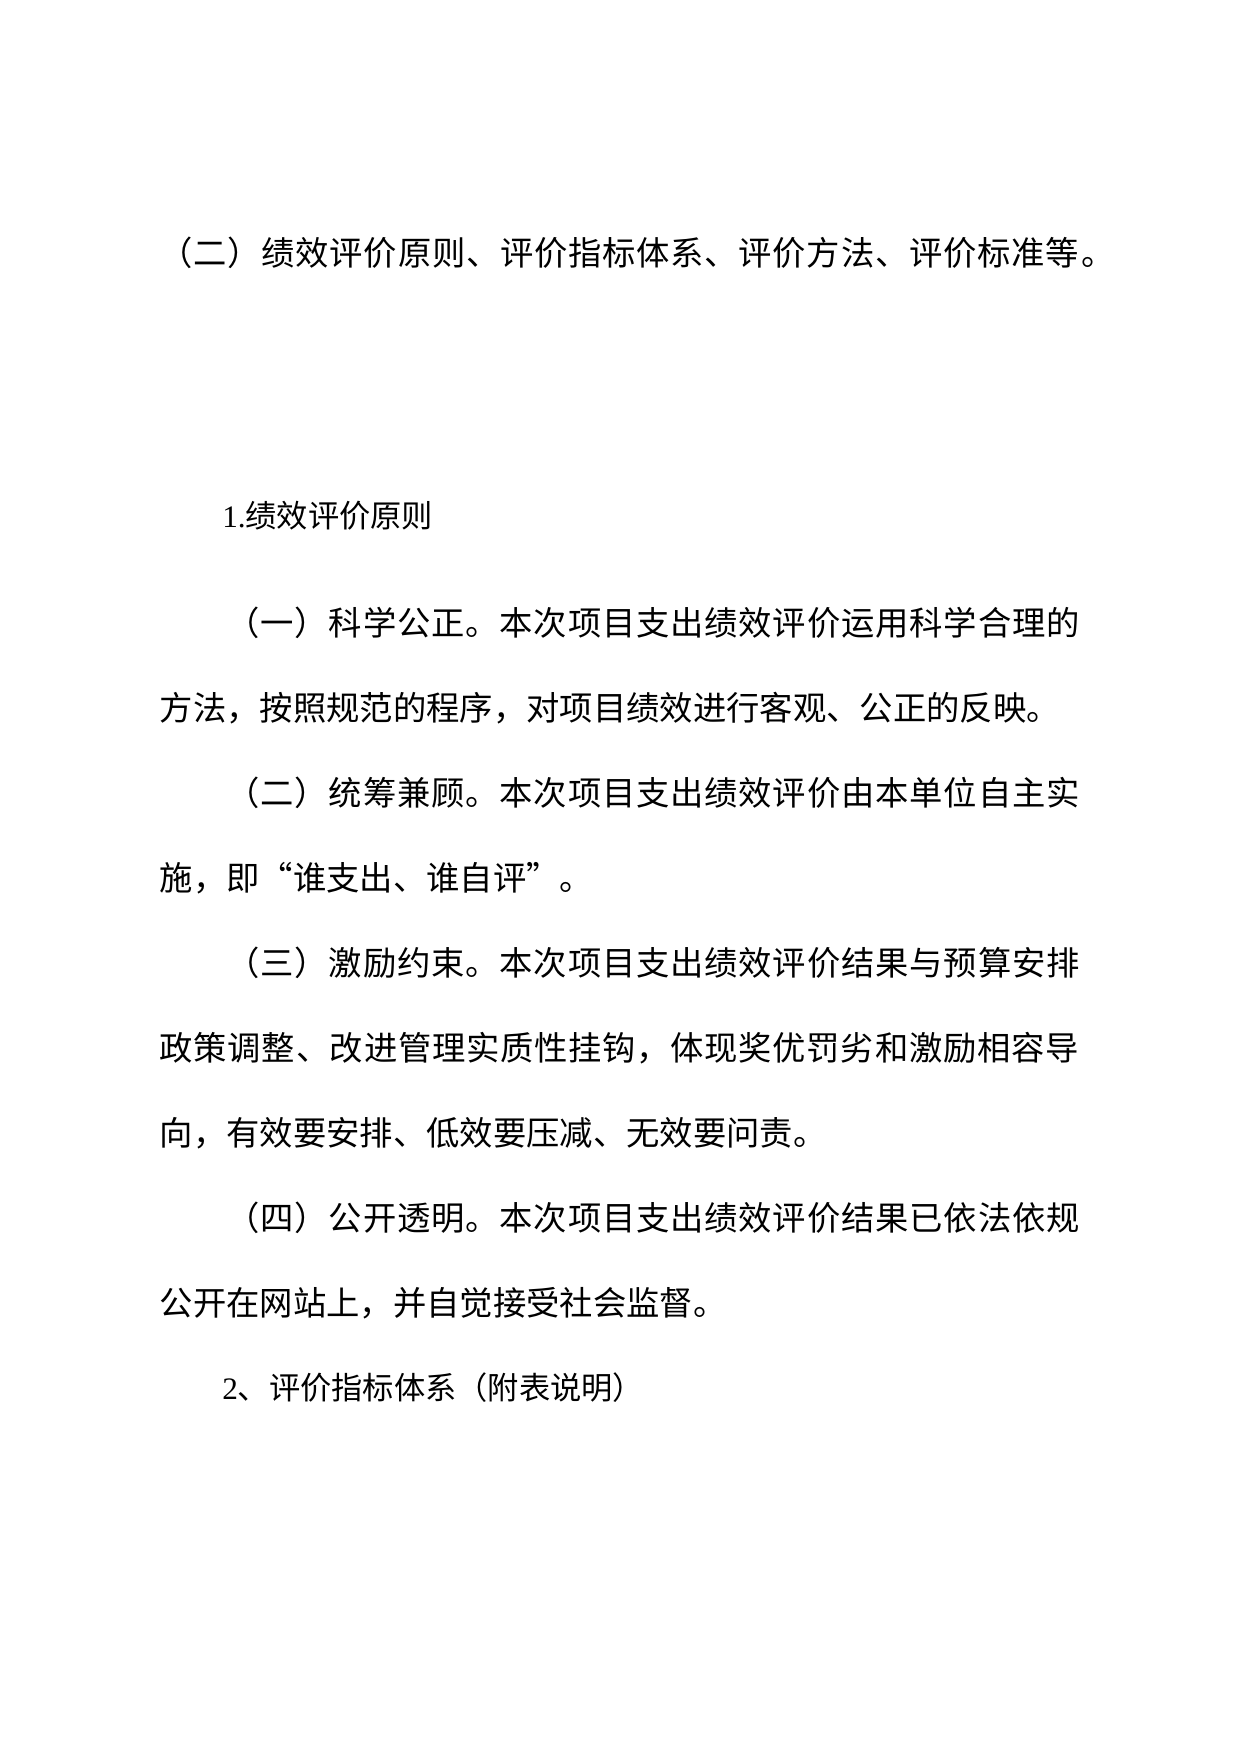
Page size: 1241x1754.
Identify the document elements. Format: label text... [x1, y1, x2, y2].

text （一）科学公正。本次项目支出绩效评价运用科学合理的方法，按照规范的程序，对项目绩效进行客观、公正的反映。 [159, 579, 1081, 749]
text 2、评价指标体系（附表说明） [159, 1344, 1081, 1429]
subtitle （二）绩效评价原则、评价指标体系、评价方法、评价标准等。 [159, 209, 1081, 421]
text （三）激励约束。本次项目支出绩效评价结果与预算安排、政策调整、改进管理实质性挂钩，体现奖优罚劣和激励相容导向，有效要安排、低效要压减、无效要问责。 [159, 919, 1081, 1174]
text （四）公开透明。本次项目支出绩效评价结果已依法依规公开在网站上，并自觉接受社会监督。 [159, 1174, 1081, 1344]
text （二）统筹兼顾。本次项目支出绩效评价由本单位自主实施，即“谁支出、谁自评”。 [159, 749, 1081, 919]
text 1.绩效评价原则 [159, 471, 1081, 556]
